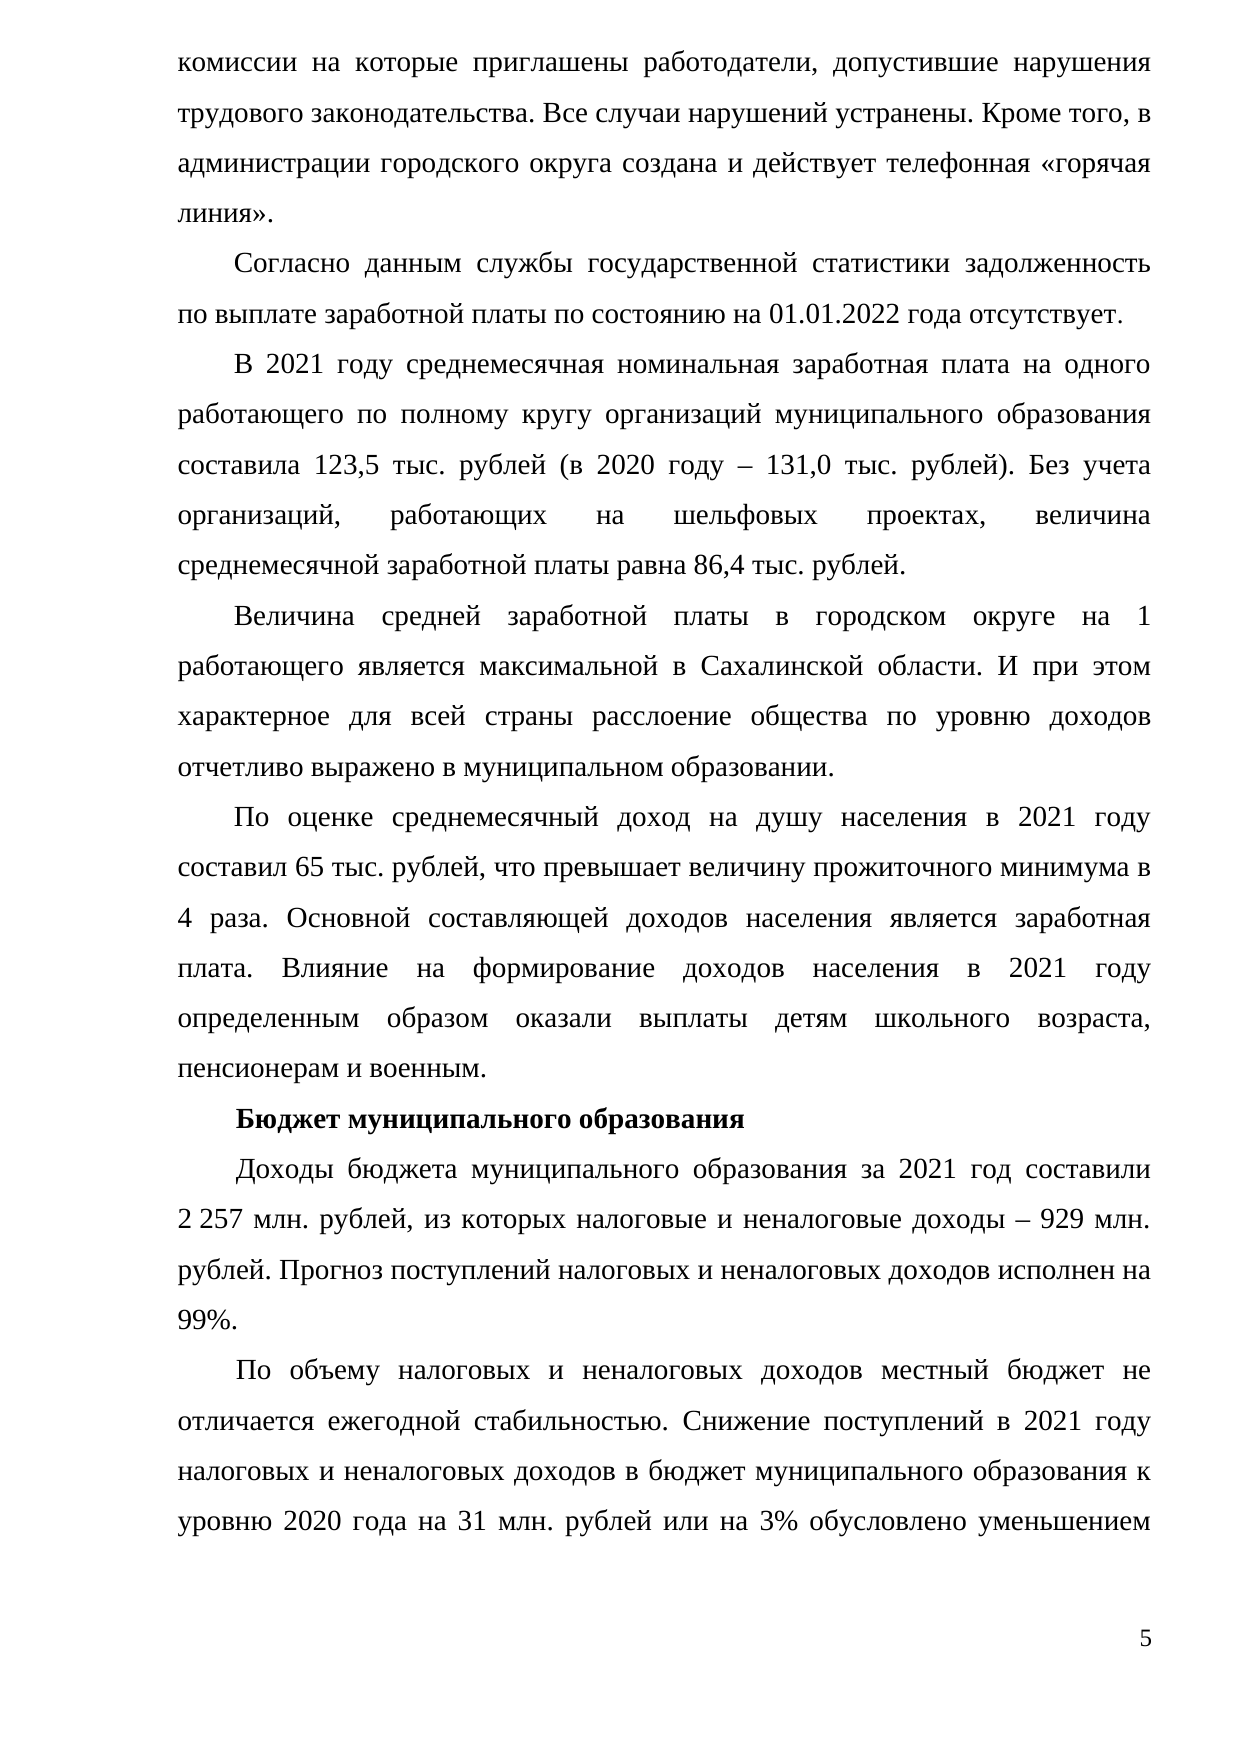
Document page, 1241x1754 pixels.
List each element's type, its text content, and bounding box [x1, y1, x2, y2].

text Согласно данным службы государственной статистики задолженность по выплате заработной платы по состоянию на 01.01.2022 года отсутствует. [177, 246, 1152, 329]
text По оценке среднемесячный доход на душу населения в 2021 году составил 65 тыс. рублей, что превышает величину прожиточного минимума в 4 раза. Основной составляющей доходов населения является заработная плата. Влияние на формирование доходов населения в 2021 году определенным образом оказали выплаты детям школьного возраста, пенсионерам и военным. [177, 799, 1152, 1084]
text Величина средней заработной платы в городском округе на 1 работающего является максимальной в Сахалинской области. И при этом характерное для всей страны расслоение общества по уровню доходов отчетливо выражено в муниципальном образовании. [177, 598, 1152, 782]
text Доходы бюджета муниципального образования за 2021 год составили 2 257 млн. рублей, из которых налоговые и неналоговые доходы – 929 млн. рублей. Прогноз поступлений налоговых и неналоговых доходов исполнен на 99%. [177, 1151, 1152, 1336]
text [177, 1352, 1152, 1537]
text В 2021 году среднемесячная номинальная заработная плата на одного работающего по полному кругу организаций муниципального образования составила 123,5 тыс. рублей (в 2020 году – 131,0 тыс. рублей). Без учета организаций, работающих на шельфовых проектах, величина среднемесячной заработной платы равна 86,4 тыс. рублей. [177, 346, 1152, 581]
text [177, 44, 1152, 229]
text Бюджет муниципального образования [177, 1101, 1161, 1134]
